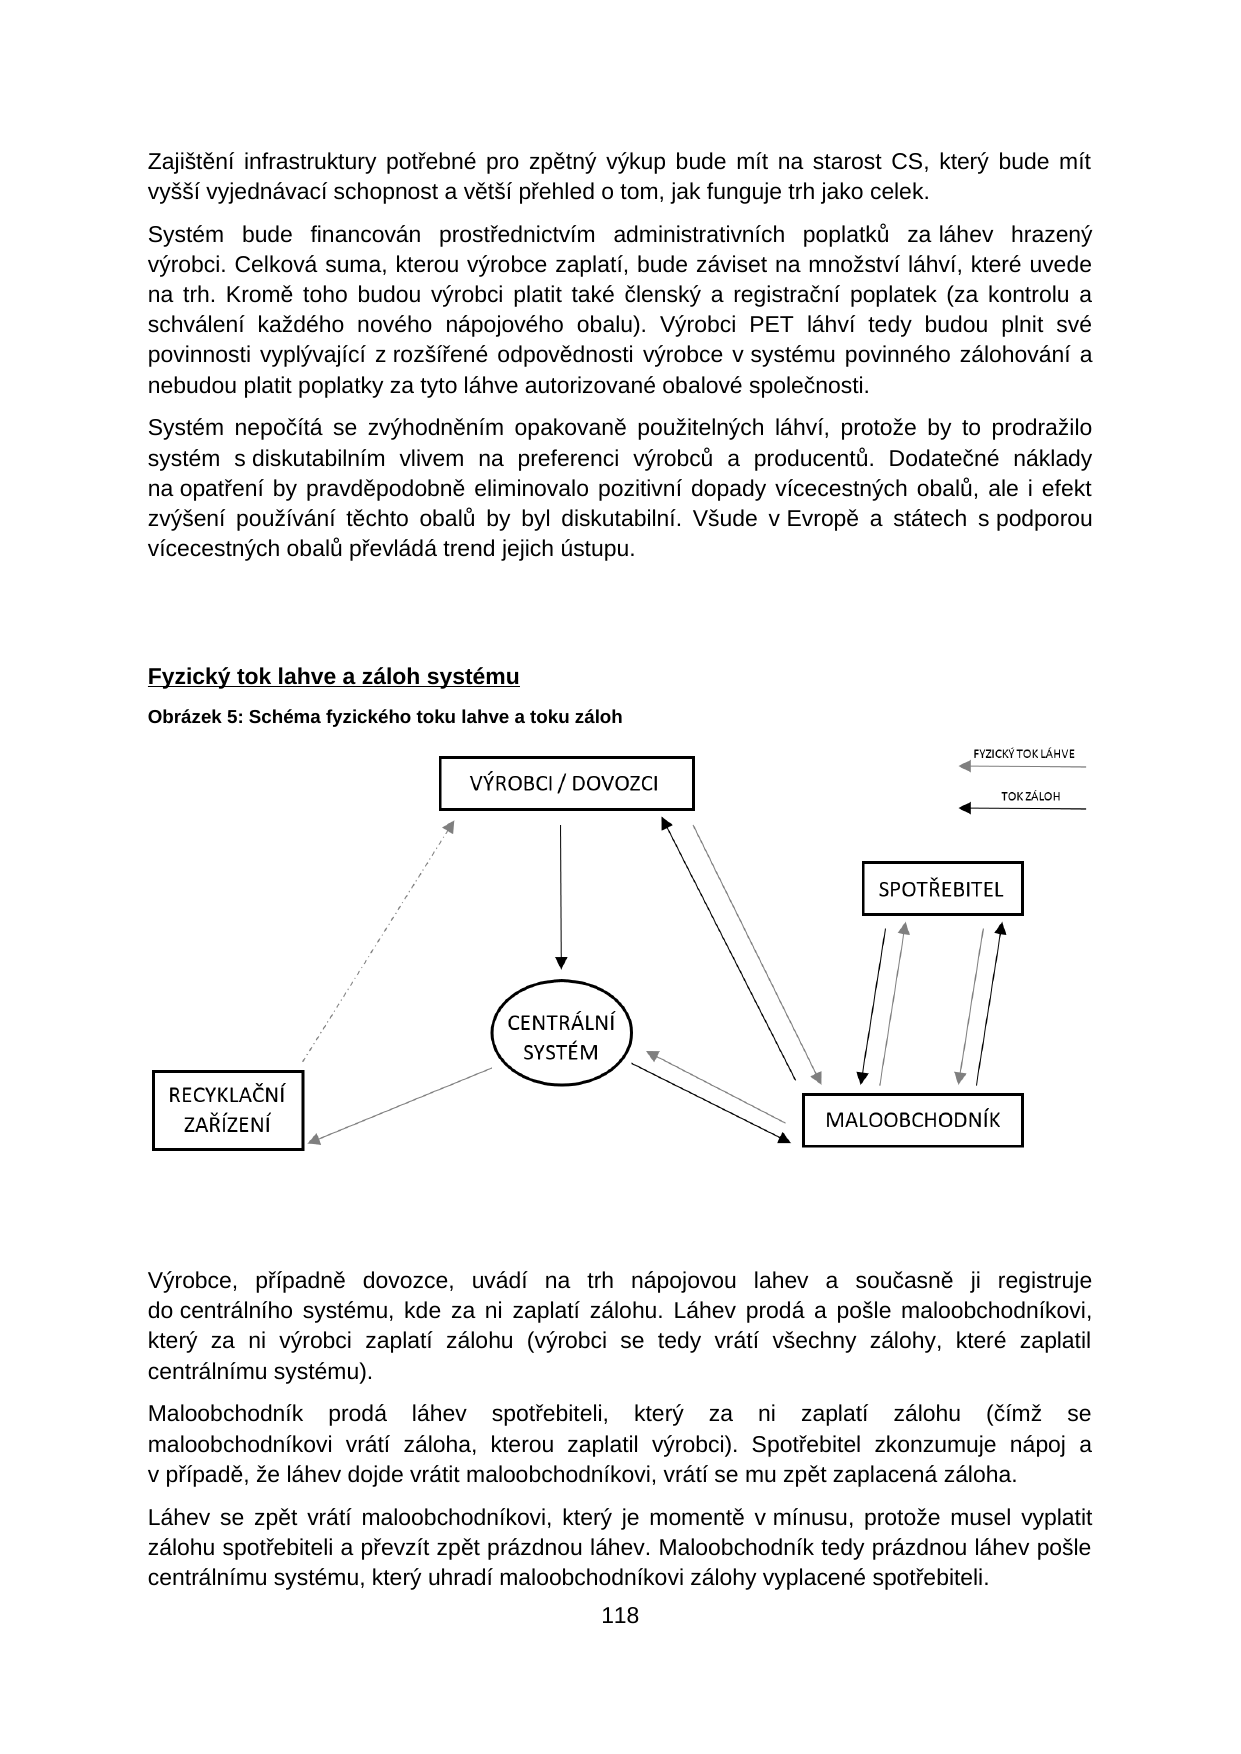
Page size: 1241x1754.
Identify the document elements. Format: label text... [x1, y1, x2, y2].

text Systém nepočítá se zvýhodněním opakovaně použitelných láhví, protože by to prodražilo systém s diskutabilním vlivem na preferenci výrobců a producentů. Dodatečné náklady na opatření by pravděpodobně eliminovalo pozitivní dopady vícecestných obalů, ale i efekt zvýšení používání těchto obalů by byl diskutabilní. Všude v Evropě a státech s podporou vícecestných obalů převládá trend jejich ústupu. [148, 414, 1093, 561]
text Obrázek 5: Schéma fyzického toku lahve a toku záloh [148, 706, 1093, 727]
text Výrobce, případně dovozce, uvádí na trh nápojovou lahev a současně ji registruje do centrálního systému, kde za ni zaplatí zálohu. Láhev prodá a pošle maloobchodníkovi, který za ni výrobci zaplatí zálohu (výrobci se tedy vrátí všechny zálohy, které zaplatil centrálnímu systému). [148, 1267, 1093, 1384]
text Láhev se zpět vrátí maloobchodníkovi, který je momentě v mínusu, protože musel vyplatit zálohu spotřebiteli a převzít zpět prázdnou láhev. Maloobchodník tedy prázdnou láhev pošle centrálnímu systému, který uhradí maloobchodníkovi zálohy vyplacené spotřebiteli. [148, 1503, 1093, 1590]
text Maloobchodník prodá láhev spotřebiteli, který za ni zaplatí zálohu (čímž se maloobchodníkovi vrátí záloha, kterou zaplatil výrobci). Spotřebitel zkonzumuje nápoj a v případě, že láhev dojde vrátit maloobchodníkovi, vrátí se mu zpět zaplacená záloha. [148, 1400, 1093, 1487]
text Systém bude financován prostřednictvím administrativních poplatků za láhev hrazený výrobci. Celková suma, kterou výrobce zaplatí, bude záviset na množství láhví, které uvede na trh. Kromě toho budou výrobci platit také členský a registrační poplatek (za kontrolu a schválení každého nového nápojového obalu). Výrobci PET láhví tedy budou plnit své povinnosti vyplývající z rozšířené odpovědnosti výrobce v systému povinného zálohování a nebudou platit poplatky za tyto láhve autorizované obalové společnosti. [148, 221, 1093, 398]
text Zajištění infrastruktury potřebné pro zpětný výkup bude mít na starost CS, který bude mít vyšší vyjednávací schopnost a větší přehled o tom, jak funguje trh jako celek. [148, 148, 1093, 204]
text Fyzický tok lahve a záloh systému [148, 663, 1093, 689]
picture [147, 743, 1093, 1159]
